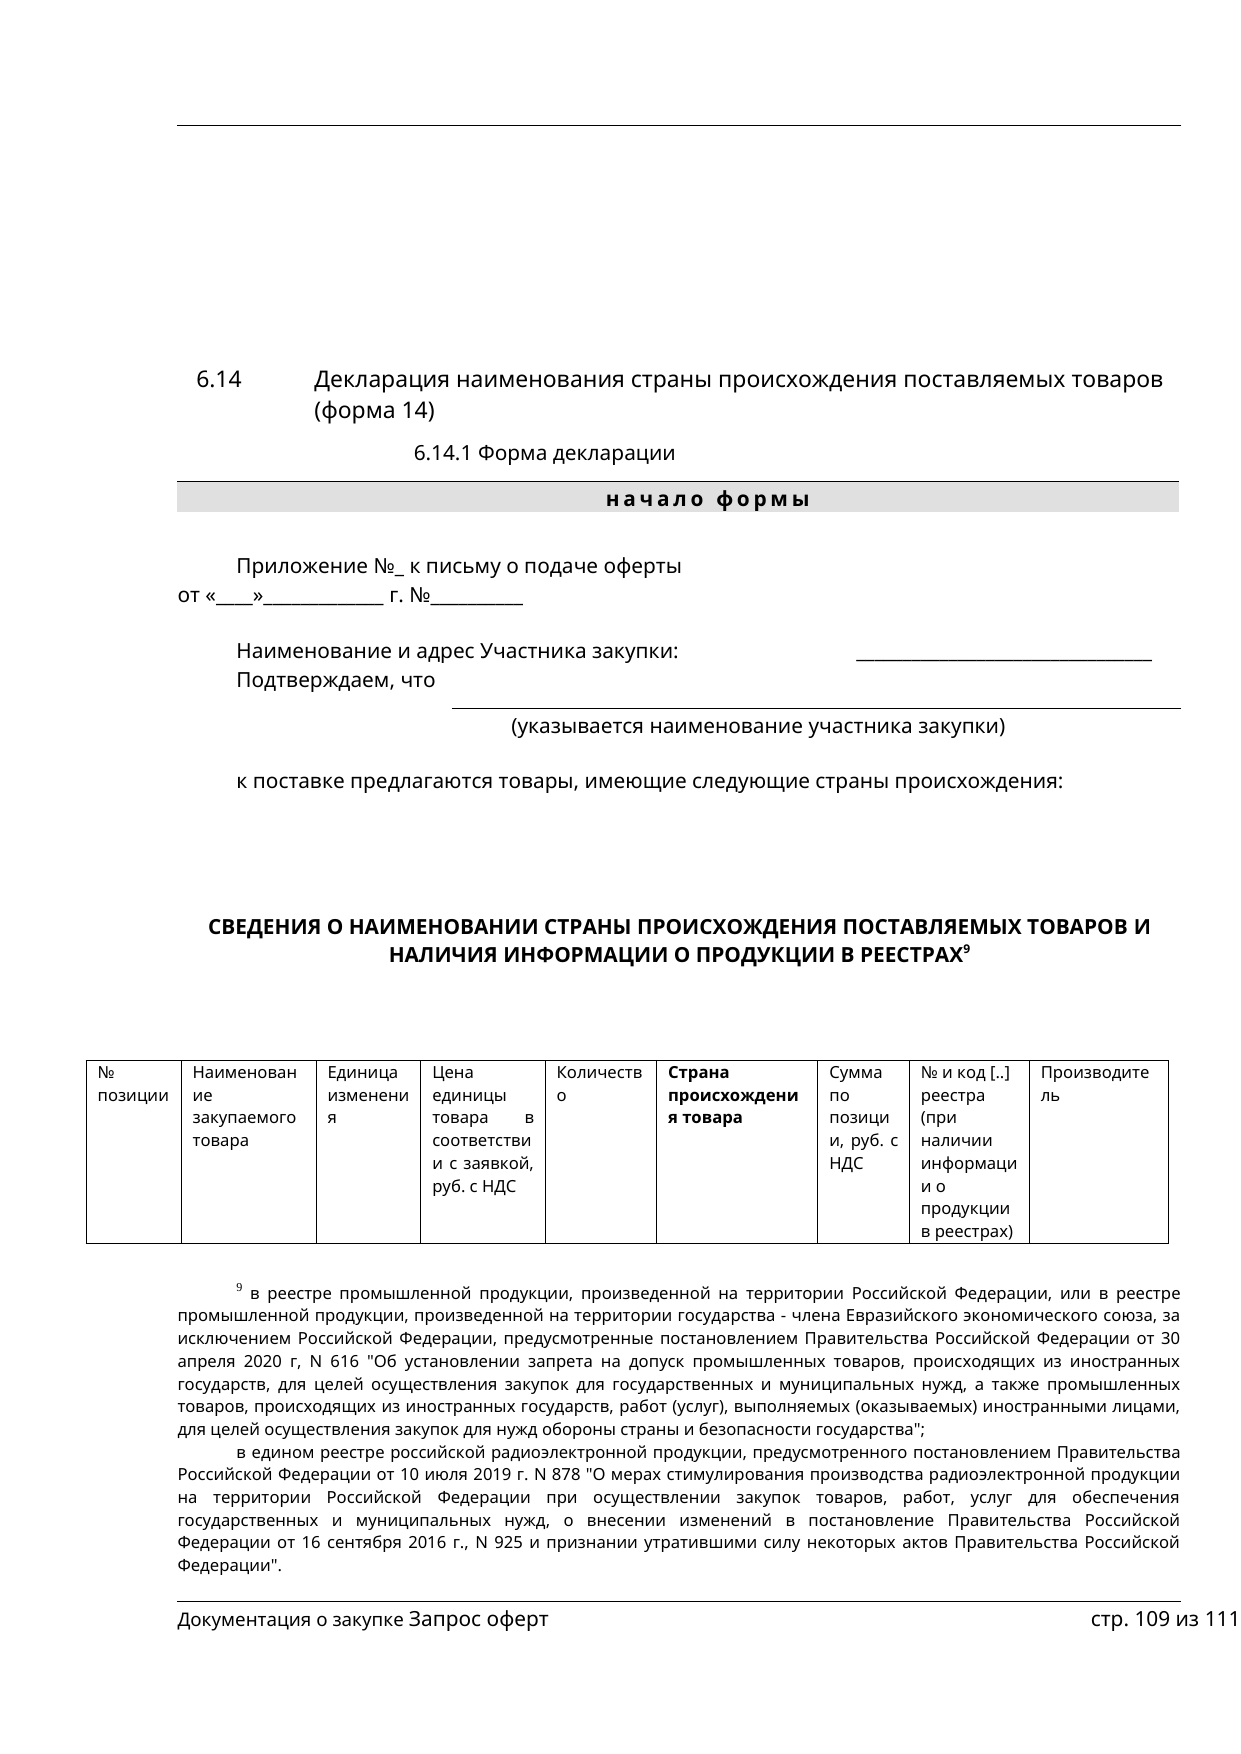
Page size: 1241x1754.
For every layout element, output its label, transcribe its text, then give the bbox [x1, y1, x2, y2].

text 6.14.1 Форма декларации [413, 438, 1181, 466]
table_header № позиции [87, 1061, 181, 1242]
table_header Цена единицы товара в соответствии с заявкой, руб. с НДС [421, 1061, 545, 1242]
table_header Сумма по позиции, руб. с НДС [818, 1061, 909, 1242]
text Сведения о наименовании страны происхождения поставляемых товаров и наличия информации о продукции в реестрах [177, 912, 1181, 969]
text (указывается наименование участника закупки) [452, 709, 1181, 739]
table_header Страна происхождения товара [657, 1061, 817, 1242]
table_header Единица изменения [317, 1061, 420, 1242]
text начало формы [177, 482, 1179, 512]
subtitle Декларация наименования страны происхождения поставляемых товаров (форма 14) [196, 363, 1181, 425]
table_header Наименование закупаемого товара [182, 1061, 316, 1242]
table_header № и код [..] реестра (при наличии информации о продукции в реестрах) [910, 1061, 1029, 1242]
text Приложение №_ к письму о подаче оферты от «____»_____________ г. №__________ [177, 551, 1181, 608]
table_header Количество [546, 1061, 656, 1242]
text Подтверждаем, что [177, 665, 1181, 693]
table_header Производитель [1030, 1061, 1168, 1242]
text к поставке предлагаются товары, имеющие следующие страны происхождения: [177, 766, 1181, 794]
text Наименование и адрес Участника закупки: ________________________________ [177, 637, 1181, 665]
